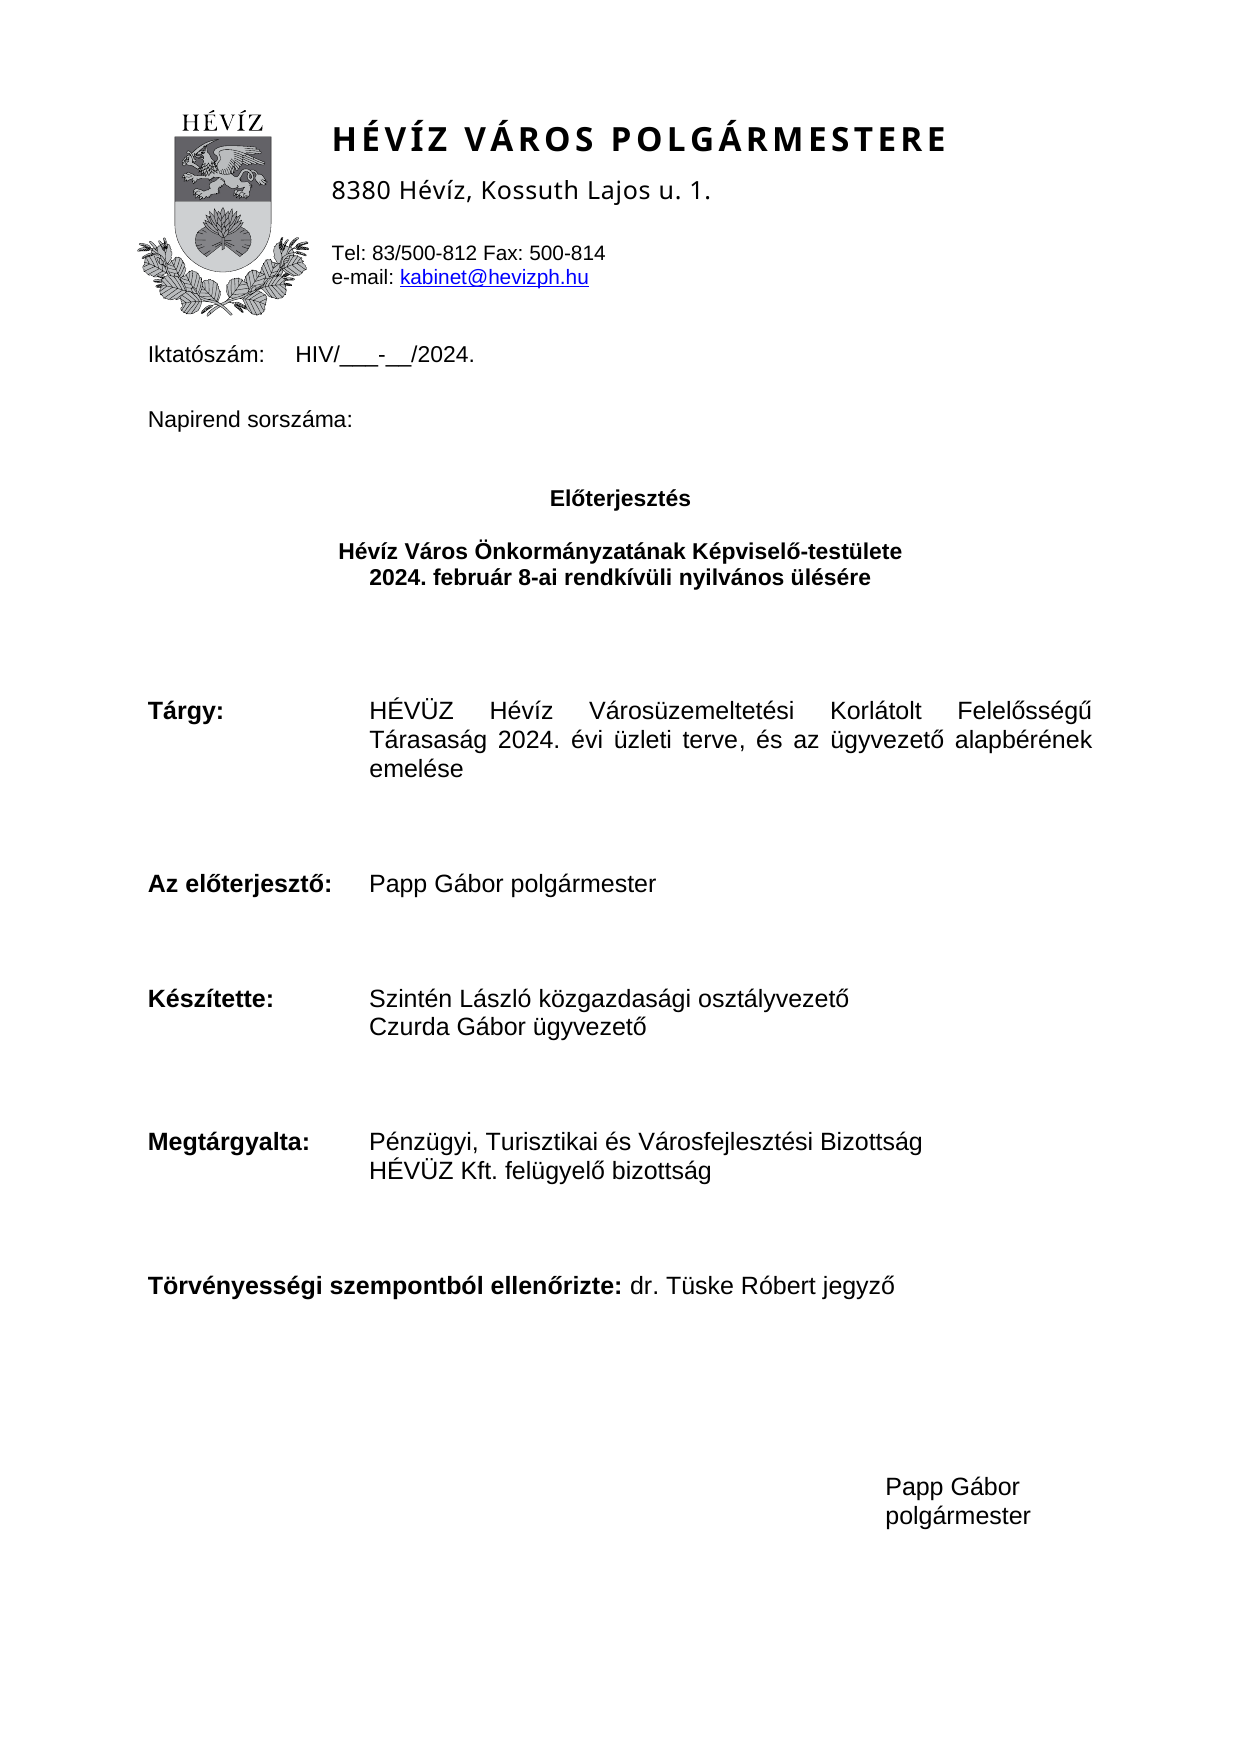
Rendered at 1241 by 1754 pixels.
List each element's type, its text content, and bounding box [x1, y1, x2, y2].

text Czurda Gábor ügyvezető [295, 1012, 1093, 1041]
text Papp Gábor [811, 1472, 1093, 1501]
text Napirend sorszáma: [148, 406, 1093, 432]
text Törvényességi szempontból ellenőrizte: dr. Tüske Róbert jegyző [148, 1271, 1093, 1300]
text Iktatószám: HIV/___-__/2024. [148, 341, 1093, 367]
text Az előterjesztő: Papp Gábor polgármester [148, 868, 1093, 897]
text Hévíz Város Önkormányzatának Képviselő-testülete [148, 538, 1093, 564]
text Előterjesztés [148, 485, 1093, 512]
text Tárgy: HÉVÜZ Hévíz Városüzemeltetési Korlátolt Felelősségű Tárasaság 2024. évi üzleti terve, és az ügyvezető alapbérének emelése [148, 696, 1093, 782]
text HÉVÜZ Kft. felügyelő bizottság [295, 1156, 1093, 1185]
text Készítette: Szintén László közgazdasági osztályvezető [148, 983, 1093, 1012]
text Megtárgyalta: Pénzügyi, Turisztikai és Városfejlesztési Bizottság [148, 1127, 1093, 1156]
text 2024. február 8-ai rendkívüli nyilvános ülésére [148, 564, 1093, 591]
text polgármester [811, 1501, 1093, 1530]
